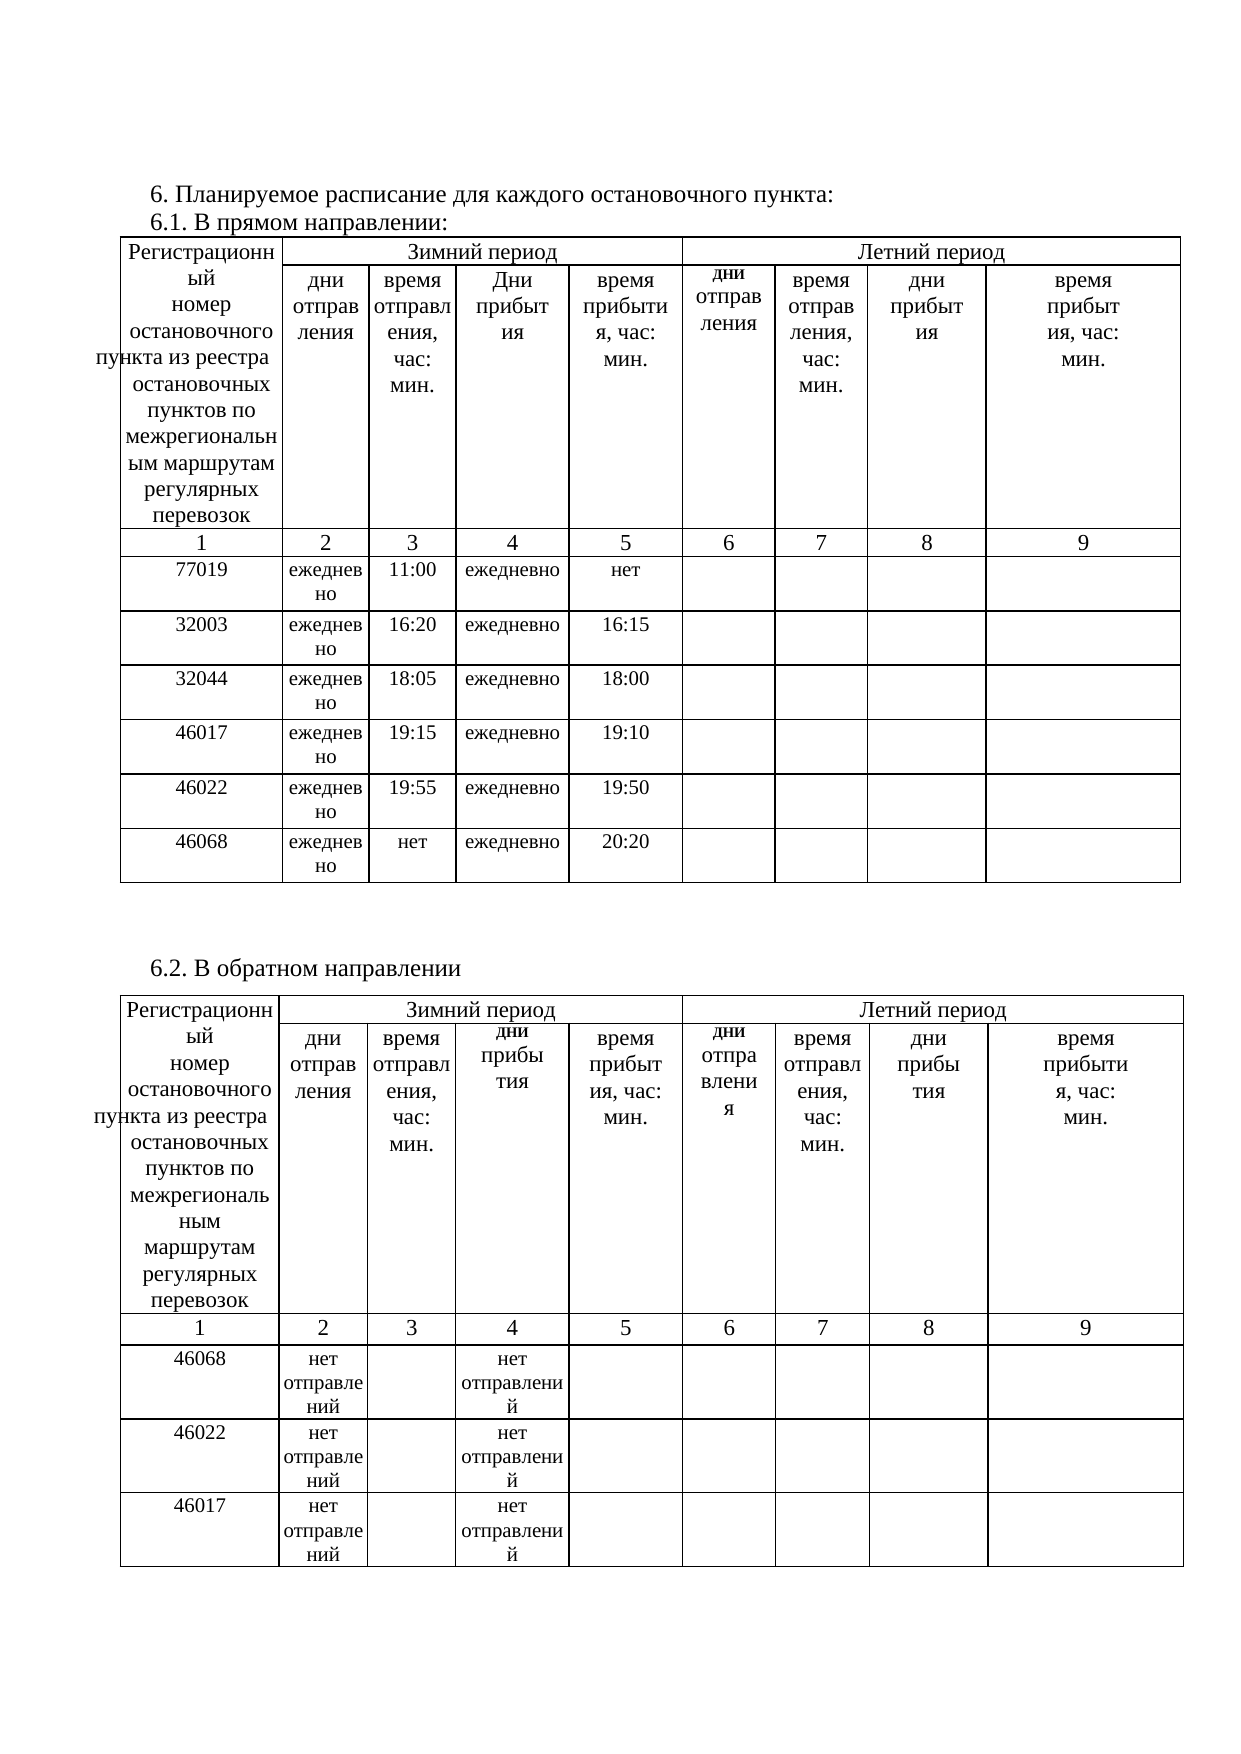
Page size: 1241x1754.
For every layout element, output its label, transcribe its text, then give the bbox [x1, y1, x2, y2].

table_cell [570, 1493, 682, 1566]
table_cell [987, 775, 1180, 827]
table_cell 5 [570, 529, 682, 556]
table_cell 20:20 [570, 829, 682, 882]
table_cell [683, 775, 774, 827]
table_cell [776, 775, 867, 827]
table_cell 6 [683, 529, 774, 556]
table_cell [868, 720, 985, 773]
table_cell нет отправлений [456, 1346, 568, 1418]
table_cell 19:55 [370, 775, 455, 827]
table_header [121, 996, 278, 1312]
table_cell 7 [776, 529, 867, 556]
table_cell ежедневно [283, 775, 368, 827]
table_cell 16:20 [370, 612, 455, 664]
table_cell [776, 1493, 869, 1566]
table_cell время прибыт ия, час: мин. [987, 266, 1180, 528]
table_cell время прибыти я, час: мин. [989, 1024, 1183, 1312]
table_cell [683, 829, 774, 882]
table_cell [776, 1420, 869, 1492]
table_cell [868, 557, 985, 610]
table_header Регистрационный номер остановочного пункта из реестра остановочных пунктов по межрегиональным маршрутам регулярных перевозок [121, 238, 282, 528]
table_cell [870, 1346, 987, 1418]
table_header Летний период [683, 238, 1180, 264]
table_cell 19:15 [370, 720, 455, 773]
table_cell 46022 [121, 775, 282, 827]
table_cell [989, 1346, 1183, 1418]
text 6. Планируемое расписание для каждого остановочного пункта: [150, 179, 1090, 207]
table_cell [776, 666, 867, 719]
table_cell ежедневно [457, 612, 568, 664]
table_cell [570, 1420, 682, 1492]
table_cell 9 [989, 1314, 1183, 1344]
table_cell [987, 829, 1180, 882]
table_cell [776, 720, 867, 773]
table_cell 19:10 [570, 720, 682, 773]
table_cell дни прибы тия [870, 1024, 987, 1312]
table_cell 32044 [121, 666, 282, 719]
table_cell нет отправлений [456, 1420, 568, 1492]
table_cell 9 [987, 529, 1180, 556]
table_cell время прибыти я, час: мин. [570, 266, 682, 528]
table_cell ежедневно [283, 829, 368, 882]
table_cell [868, 666, 985, 719]
table_cell 3 [370, 529, 455, 556]
table_cell 3 [368, 1314, 455, 1344]
table_cell [683, 1493, 775, 1566]
table_cell дни прибыт ия [868, 266, 985, 528]
table_cell [683, 557, 774, 610]
table_cell [683, 612, 774, 664]
table_cell [776, 612, 867, 664]
table_cell время отправл ения, час: мин. [368, 1024, 455, 1312]
table_header Зимний период [283, 238, 682, 264]
table_cell 1 [121, 529, 282, 556]
table_cell [868, 775, 985, 827]
table_cell [987, 612, 1180, 664]
table_cell ежедневно [457, 829, 568, 882]
table_cell 18:00 [570, 666, 682, 719]
table_cell [368, 1346, 455, 1418]
table_cell [989, 1420, 1183, 1492]
table_cell 46068 [121, 829, 282, 882]
table_cell 7 [776, 1314, 869, 1344]
table_cell нет отправлений [280, 1493, 367, 1566]
table_cell 46017 [121, 1493, 278, 1566]
table_cell 19:50 [570, 775, 682, 827]
table_cell ежедневно [283, 612, 368, 664]
table_cell [987, 666, 1180, 719]
table_cell дни отправ ления [280, 1024, 367, 1312]
table_cell ДНИ отправ ления [683, 266, 774, 528]
table_cell [683, 1346, 775, 1418]
table_cell [776, 829, 867, 882]
table_cell ежедневно [457, 775, 568, 827]
table_cell время отправ ления, час: мин. [776, 266, 867, 528]
table_cell 5 [570, 1314, 682, 1344]
table_cell [870, 1420, 987, 1492]
table_cell [868, 612, 985, 664]
table_cell ежедневно [283, 666, 368, 719]
table_cell дни отправ ления [283, 266, 368, 528]
table_cell 77019 [121, 557, 282, 610]
table_cell [570, 1346, 682, 1418]
text 6.2. В обратном направлении [150, 953, 1090, 982]
table_cell нет [370, 829, 455, 882]
table_cell [776, 557, 867, 610]
table_cell время отправл ения, час: мин. [776, 1024, 869, 1312]
table_cell ДНИ отпра влени я [683, 1024, 775, 1312]
table_cell 46022 [121, 1420, 278, 1492]
table_header Зимний период [280, 996, 682, 1023]
table_cell [683, 720, 774, 773]
table_cell 1 [121, 1314, 278, 1344]
table_cell 16:15 [570, 612, 682, 664]
table_cell ежедневно [457, 557, 568, 610]
table_cell ДНИ прибы тия [456, 1024, 568, 1312]
table_cell Дни прибыт ия [457, 266, 568, 528]
table_cell ежедневно [283, 720, 368, 773]
table_cell 46017 [121, 720, 282, 773]
table_cell 32003 [121, 612, 282, 664]
text 6.1. В прямом направлении: [150, 207, 1090, 236]
table_cell нет отправлений [456, 1493, 568, 1566]
table_cell [683, 1420, 775, 1492]
table_cell ежедневно [457, 720, 568, 773]
table_cell [987, 557, 1180, 610]
table_cell 2 [280, 1314, 367, 1344]
table_cell [870, 1493, 987, 1566]
table_cell время отправл ения, час: мин. [370, 266, 455, 528]
table_cell 4 [457, 529, 568, 556]
table_cell нет отправлений [280, 1346, 367, 1418]
table_cell ежедневно [457, 666, 568, 719]
table_cell 18:05 [370, 666, 455, 719]
table_cell [868, 829, 985, 882]
table_cell [368, 1493, 455, 1566]
table_cell 4 [456, 1314, 568, 1344]
table_cell [776, 1346, 869, 1418]
table_cell [368, 1420, 455, 1492]
table_cell 8 [868, 529, 985, 556]
table_cell нет [570, 557, 682, 610]
table_cell нет отправлений [280, 1420, 367, 1492]
table_cell [989, 1493, 1183, 1566]
table_cell 8 [870, 1314, 987, 1344]
table_cell 6 [683, 1314, 775, 1344]
table_cell время прибыт ия, час: мин. [570, 1024, 682, 1312]
table_cell [987, 720, 1180, 773]
table_cell 11:00 [370, 557, 455, 610]
table_header Летний период [683, 996, 1183, 1023]
table_cell [683, 666, 774, 719]
table_cell 46068 [121, 1346, 278, 1418]
table_cell ежедневно [283, 557, 368, 610]
table_cell 2 [283, 529, 368, 556]
